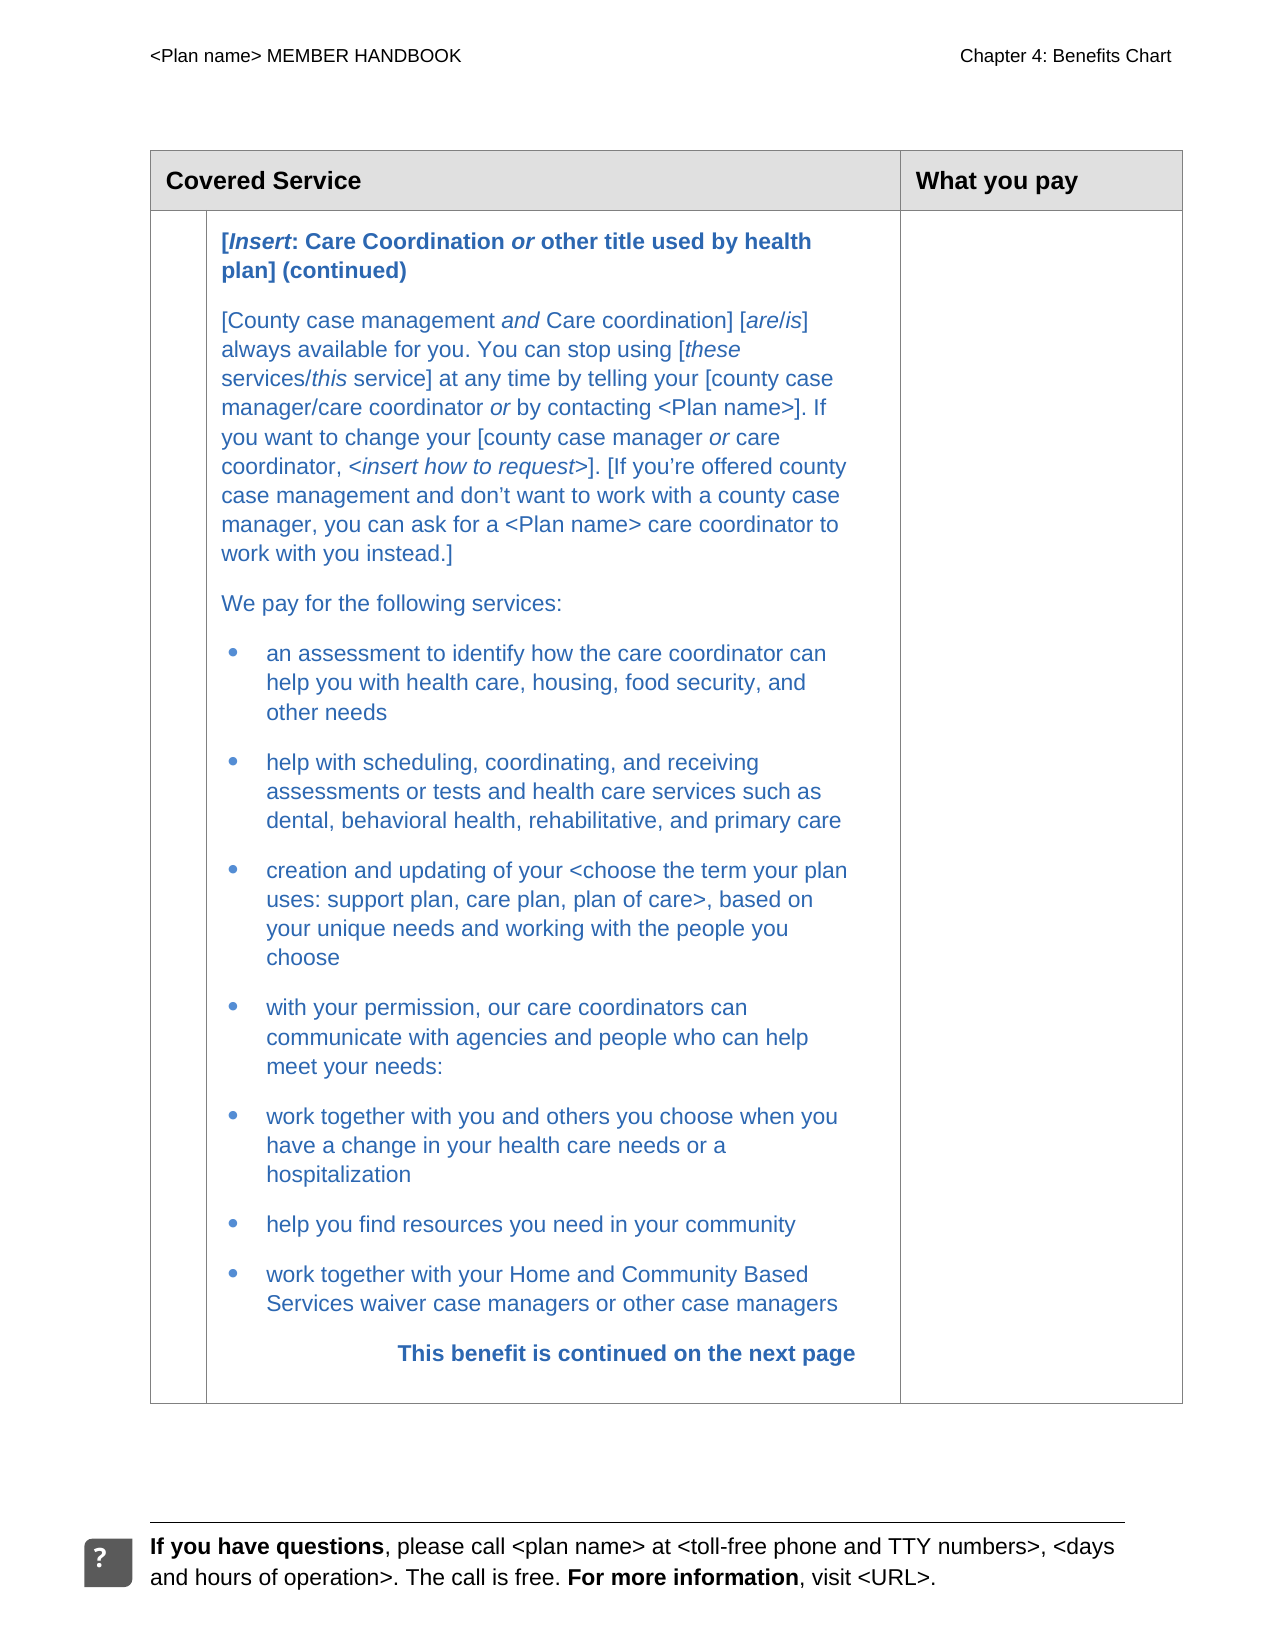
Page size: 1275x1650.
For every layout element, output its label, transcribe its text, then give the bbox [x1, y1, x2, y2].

table_header What you pay [901, 151, 1182, 210]
table_cell [Insert: Care Coordination or other title used by health plan] (continued) [County case management and Care coordination] [are/is] always available for you. You can stop using [these services/this service] at any time by telling your [county case manager/care coordinator or by contacting <Plan name>]. If you want to change your [county case manager or care coordinator, <insert how to request>]. [If you’re offered county case management and don’t want to work with a county case manager, you can ask for a <Plan name> care coordinator to work with you instead.] We pay for the following services: an assessment to identify how the care coordinator can help you with health care, housing, food security, and other needs help with scheduling, coordinating, and receiving assessments or tests and health care services such as dental, behavioral health, rehabilitative, and primary care creation and updating of your <choose the term your plan uses: support plan, care plan, plan of care>, based on your unique needs and working with the people you choose with your permission, our care coordinators can communicate with agencies and people who can help meet your needs: work together with you and others you choose when you have a change in your health care needs or a hospitalization help you find resources you need in your community work together with your Home and Community Based Services waiver case managers or other case managers This benefit is continued on the next page [207, 211, 900, 1403]
table_cell [901, 211, 1182, 1403]
table_cell [151, 211, 206, 1403]
table_header Covered Service [151, 151, 900, 210]
